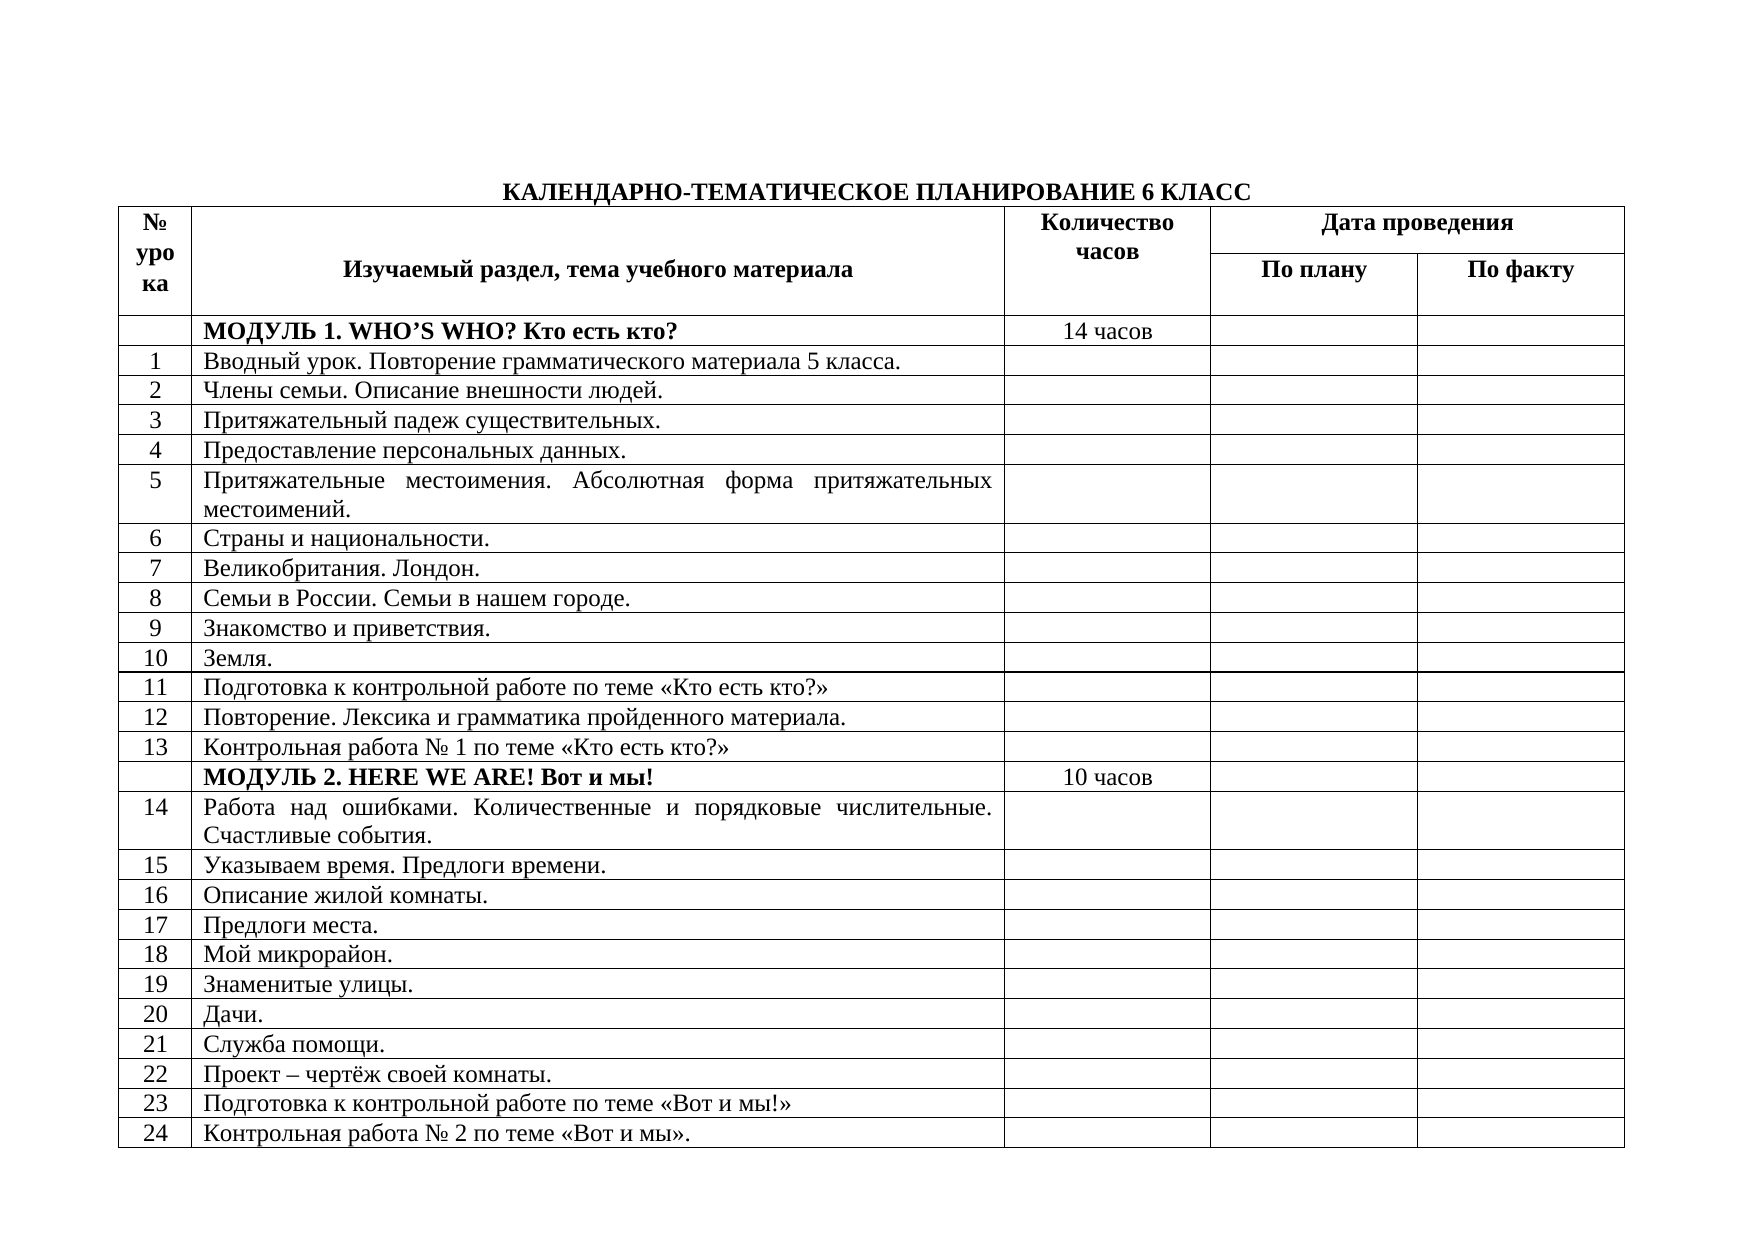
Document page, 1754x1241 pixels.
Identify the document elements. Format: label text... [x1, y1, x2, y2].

table_cell 18 [119, 940, 191, 968]
table_cell По плану [1211, 254, 1417, 315]
table_cell [1211, 702, 1417, 731]
text КАЛЕНДАРНО-ТЕМАТИЧЕСКОЕ ПЛАНИРОВАНИЕ 6 КЛАСС [118, 177, 1636, 206]
table_cell 14 часов [1005, 316, 1210, 345]
table_cell [1418, 316, 1624, 345]
table_cell [1418, 465, 1624, 522]
table_cell 10 [119, 643, 191, 671]
table_cell Подготовка к контрольной работе по теме «Вот и мы!» [192, 1089, 1004, 1117]
table_cell [1211, 732, 1417, 761]
table_cell [1418, 524, 1624, 552]
table_cell [1418, 969, 1624, 998]
table_cell 24 [119, 1118, 191, 1147]
table_cell Повторение. Лексика и грамматика пройденного материала. [192, 702, 1004, 731]
table_cell [1211, 940, 1417, 968]
table_cell Проект – чертёж своей комнаты. [192, 1059, 1004, 1087]
table_cell [1005, 969, 1210, 998]
table_cell Притяжательный падеж существительных. [192, 405, 1004, 434]
table_cell Контрольная работа № 2 по теме «Вот и мы». [192, 1118, 1004, 1147]
table_cell [1005, 732, 1210, 761]
table_cell Подготовка к контрольной работе по теме «Кто есть кто?» [192, 673, 1004, 701]
table_cell [1418, 1089, 1624, 1117]
table_cell Служба помощи. [192, 1029, 1004, 1058]
table_cell [1211, 316, 1417, 345]
table_header Дата проведения [1211, 207, 1624, 253]
table_cell [1005, 524, 1210, 552]
table_cell Описание жилой комнаты. [192, 880, 1004, 909]
table_cell [1211, 405, 1417, 434]
table_cell [1005, 643, 1210, 671]
table_cell Мой микрорайон. [192, 940, 1004, 968]
table_cell 11 [119, 673, 191, 701]
table_cell Знаменитые улицы. [192, 969, 1004, 998]
table_cell [1418, 613, 1624, 642]
table_cell 15 [119, 850, 191, 879]
table_cell Предлоги места. [192, 910, 1004, 938]
table_cell [1005, 999, 1210, 1028]
table_cell МОДУЛЬ 2. HERE WE ARE! Вот и мы! [192, 762, 1004, 791]
table_cell [1211, 910, 1417, 938]
table_cell 8 [119, 583, 191, 612]
table_cell [1211, 1029, 1417, 1058]
table_cell [1211, 792, 1417, 849]
table_cell 23 [119, 1089, 191, 1117]
table_cell 4 [119, 435, 191, 464]
table_cell [1211, 880, 1417, 909]
table_cell 16 [119, 880, 191, 909]
table_cell [1211, 1059, 1417, 1087]
table_cell [1005, 673, 1210, 701]
table_cell [1211, 673, 1417, 701]
table_cell [1418, 910, 1624, 938]
table_header Изучаемый раздел, тема учебного материала [192, 207, 1004, 315]
table_cell МОДУЛЬ 1. WHO’S WHO? Кто есть кто? [192, 316, 1004, 345]
table_cell [1211, 643, 1417, 671]
table_cell 2 [119, 376, 191, 404]
table_cell [1211, 553, 1417, 582]
table_cell [1005, 1059, 1210, 1087]
table_cell [1418, 673, 1624, 701]
table_cell [1005, 1118, 1210, 1147]
table_cell 20 [119, 999, 191, 1028]
table_cell 9 [119, 613, 191, 642]
table_cell [1211, 999, 1417, 1028]
table_cell [1418, 583, 1624, 612]
table_cell [1005, 583, 1210, 612]
table_cell 3 [119, 405, 191, 434]
table_cell Притяжательные местоимения. Абсолютная форма притяжательных местоимений. [192, 465, 1004, 522]
table_cell Страны и национальности. [192, 524, 1004, 552]
table_cell 17 [119, 910, 191, 938]
table_cell [1005, 1089, 1210, 1117]
table_cell [1005, 553, 1210, 582]
table_cell 13 [119, 732, 191, 761]
table_cell 6 [119, 524, 191, 552]
table_cell 19 [119, 969, 191, 998]
table_cell [1211, 762, 1417, 791]
table_cell Указываем время. Предлоги времени. [192, 850, 1004, 879]
table_cell [1418, 1059, 1624, 1087]
table_cell [1211, 435, 1417, 464]
table_cell [1005, 465, 1210, 522]
table_cell 14 [119, 792, 191, 849]
table_cell [1211, 524, 1417, 552]
table_cell 10 часов [1005, 762, 1210, 791]
table_cell По факту [1418, 254, 1624, 315]
table_cell 21 [119, 1029, 191, 1058]
table_cell [1418, 405, 1624, 434]
table_cell Знакомство и приветствия. [192, 613, 1004, 642]
table_cell Вводный урок. Повторение грамматического материала 5 класса. [192, 346, 1004, 374]
table_cell [1211, 465, 1417, 522]
table_cell [1418, 1118, 1624, 1147]
table_cell [1418, 999, 1624, 1028]
table_header № урока [119, 207, 191, 315]
table_cell [1005, 792, 1210, 849]
table_cell [1005, 435, 1210, 464]
table_cell [1418, 850, 1624, 879]
table_cell [1418, 346, 1624, 374]
table_cell [1418, 940, 1624, 968]
table_cell [1005, 702, 1210, 731]
table_cell [1418, 376, 1624, 404]
table_cell [1005, 346, 1210, 374]
table_cell Работа над ошибками. Количественные и порядковые числительные. Счастливые события. [192, 792, 1004, 849]
table_cell [1418, 702, 1624, 731]
table_cell Земля. [192, 643, 1004, 671]
table_cell 7 [119, 553, 191, 582]
table_cell 22 [119, 1059, 191, 1087]
table_cell [119, 316, 191, 345]
table_cell [1005, 850, 1210, 879]
table_cell [1211, 850, 1417, 879]
table_cell [1211, 346, 1417, 374]
table_cell [1418, 880, 1624, 909]
table_cell Дачи. [192, 999, 1004, 1028]
table_cell [1211, 1118, 1417, 1147]
table_cell [1211, 1089, 1417, 1117]
table_cell [1418, 792, 1624, 849]
table_cell [1418, 732, 1624, 761]
table_cell Великобритания. Лондон. [192, 553, 1004, 582]
table_cell [1005, 880, 1210, 909]
table_cell [119, 762, 191, 791]
table_cell [1211, 969, 1417, 998]
table_cell 5 [119, 465, 191, 522]
table_cell [1211, 376, 1417, 404]
table_header Количество часов [1005, 207, 1210, 315]
table_cell Предоставление персональных данных. [192, 435, 1004, 464]
table_cell [1005, 910, 1210, 938]
table_cell [1005, 405, 1210, 434]
table_cell Семьи в России. Семьи в нашем городе. [192, 583, 1004, 612]
table_cell [1211, 613, 1417, 642]
table_cell 12 [119, 702, 191, 731]
table_cell 1 [119, 346, 191, 374]
table_cell [1418, 1029, 1624, 1058]
table_cell [1211, 583, 1417, 612]
table_cell Контрольная работа № 1 по теме «Кто есть кто?» [192, 732, 1004, 761]
table_cell [1418, 762, 1624, 791]
table_cell [1418, 643, 1624, 671]
table_cell [1005, 376, 1210, 404]
table_cell Члены семьи. Описание внешности людей. [192, 376, 1004, 404]
table_cell [1005, 1029, 1210, 1058]
table_cell [1418, 553, 1624, 582]
table_cell [1005, 940, 1210, 968]
table_cell [1418, 435, 1624, 464]
table_cell [1005, 613, 1210, 642]
